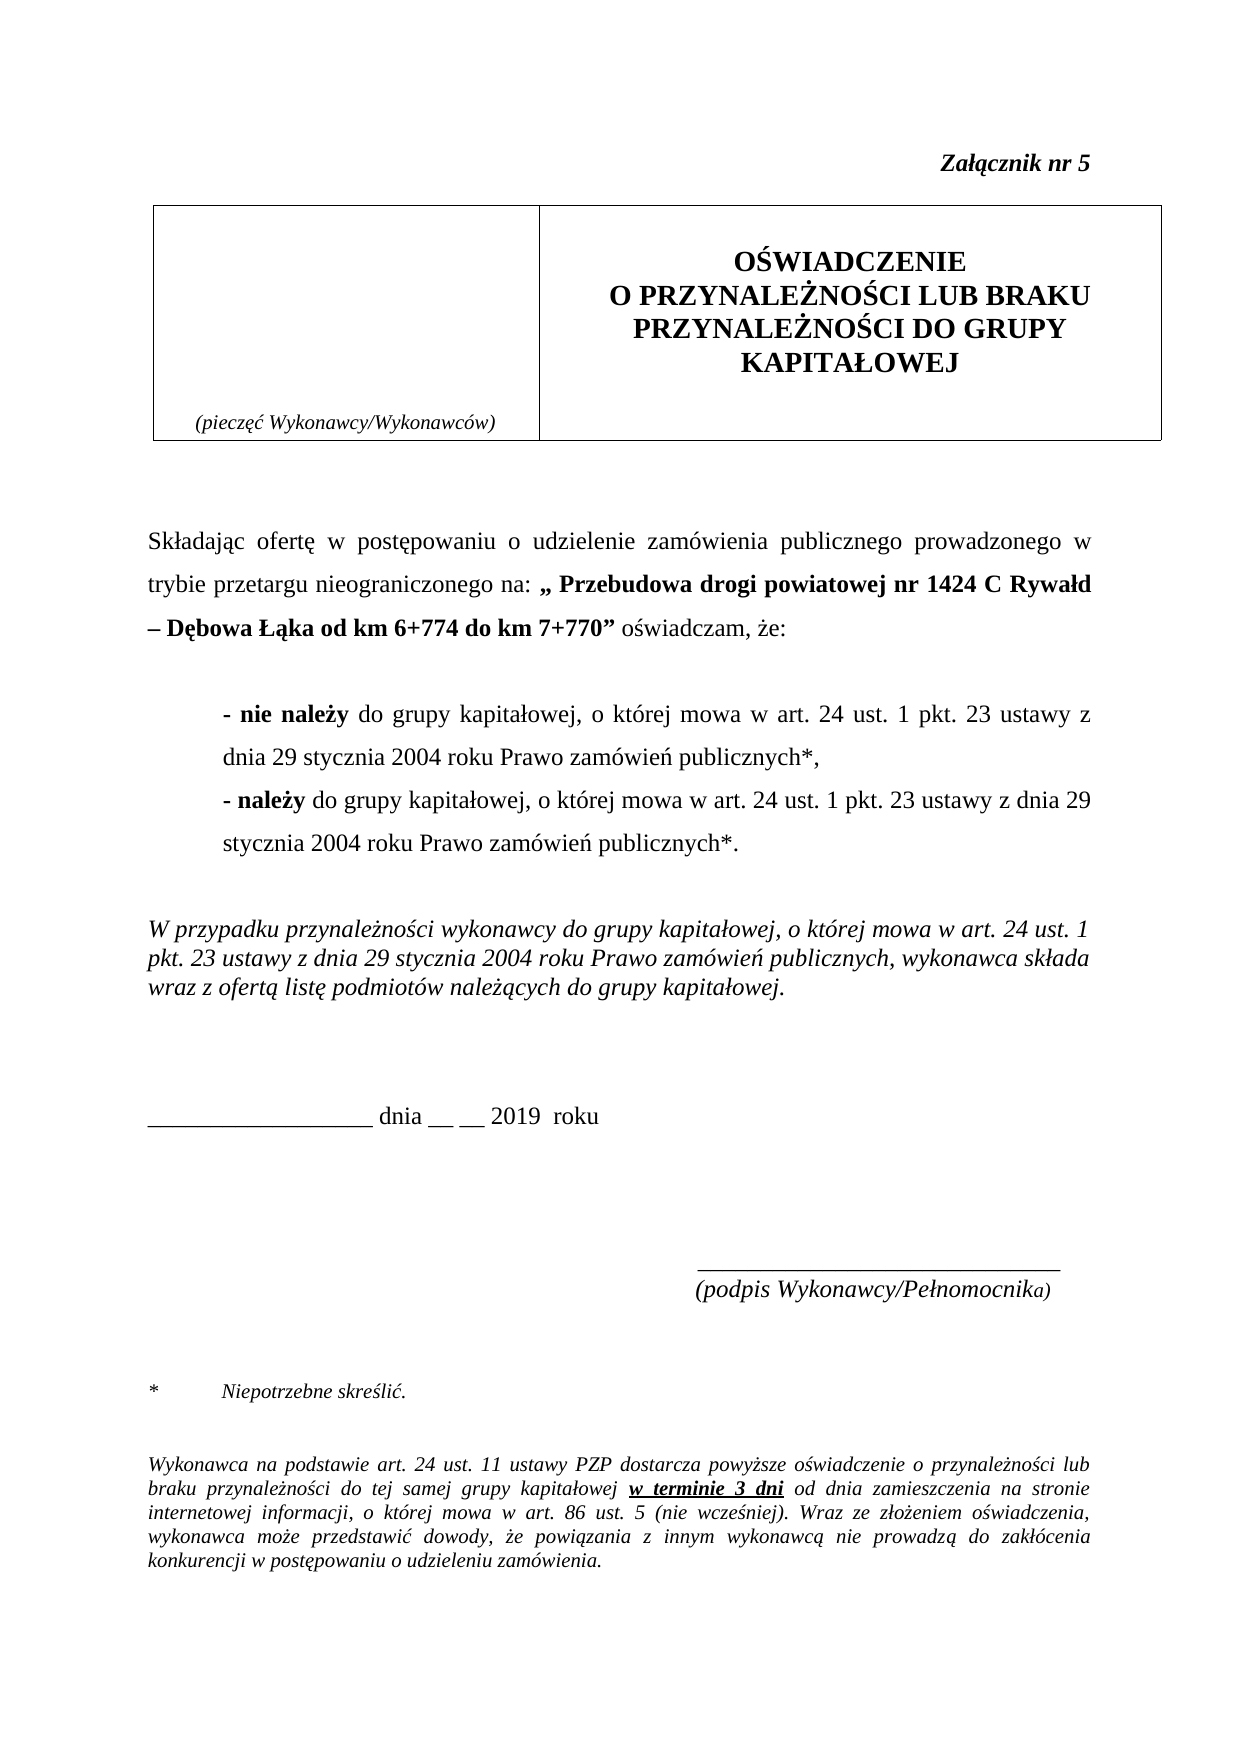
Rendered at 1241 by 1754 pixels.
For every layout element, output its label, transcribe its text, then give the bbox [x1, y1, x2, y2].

table_header (pieczęć Wykonawcy/Wykonawców) [154, 206, 539, 440]
text W przypadku przynależności wykonawcy do grupy kapitałowej, o której mowa w art. 24 ust. 1 pkt. 23 ustawy z dnia 29 stycznia 2004 roku Prawo zamówień publicznych, wykonawca składa wraz z ofertą listę podmiotów należących do grupy kapitałowej. [148, 914, 1093, 1001]
text - nie należy do grupy kapitałowej, o której mowa w art. 24 ust. 1 pkt. 23 ustawy z dnia 29 stycznia 2004 roku Prawo zamówień publicznych*, [223, 699, 1093, 771]
text __________________ dnia __ __ 2019 roku [148, 1101, 1093, 1130]
text Wykonawca na podstawie art. 24 ust. 11 ustawy PZP dostarcza powyższe oświadczenie o przynależności lub braku przynależności do tej samej grupy kapitałowej w terminie 3 dni od dnia zamieszczenia na stronie internetowej informacji, o której mowa w art. 86 ust. 5 (nie wcześniej). Wraz ze złożeniem oświadczenia, wykonawca może przedstawić dowody, że powiązania z innym wykonawcą nie prowadzą do zakłócenia konkurencji w postępowaniu o udzieleniu zamówienia. [148, 1452, 1093, 1572]
text * Niepotrzebne skreślić. [148, 1379, 1093, 1403]
text Załącznik nr 5 [148, 148, 1093, 176]
table_header OŚWIADCZENIE O PRZYNALEŻNOŚCI LUB BRAKU PRZYNALEŻNOŚCI DO GRUPY KAPITAŁOWEJ [540, 206, 1161, 440]
text (podpis Wykonawcy/Pełnomocnika) [148, 1274, 1093, 1303]
text Składając ofertę w postępowaniu o udzielenie zamówienia publicznego prowadzonego w trybie przetargu nieograniczonego na: „ Przebudowa drogi powiatowej nr 1424 C Rywałd – Dębowa Łąka od km 6+774 do km 7+770” oświadczam, że: [148, 526, 1093, 641]
text - należy do grupy kapitałowej, o której mowa w art. 24 ust. 1 pkt. 23 ustawy z dnia 29 stycznia 2004 roku Prawo zamówień publicznych*. [223, 785, 1093, 857]
text _____________________________ [148, 1245, 1093, 1274]
